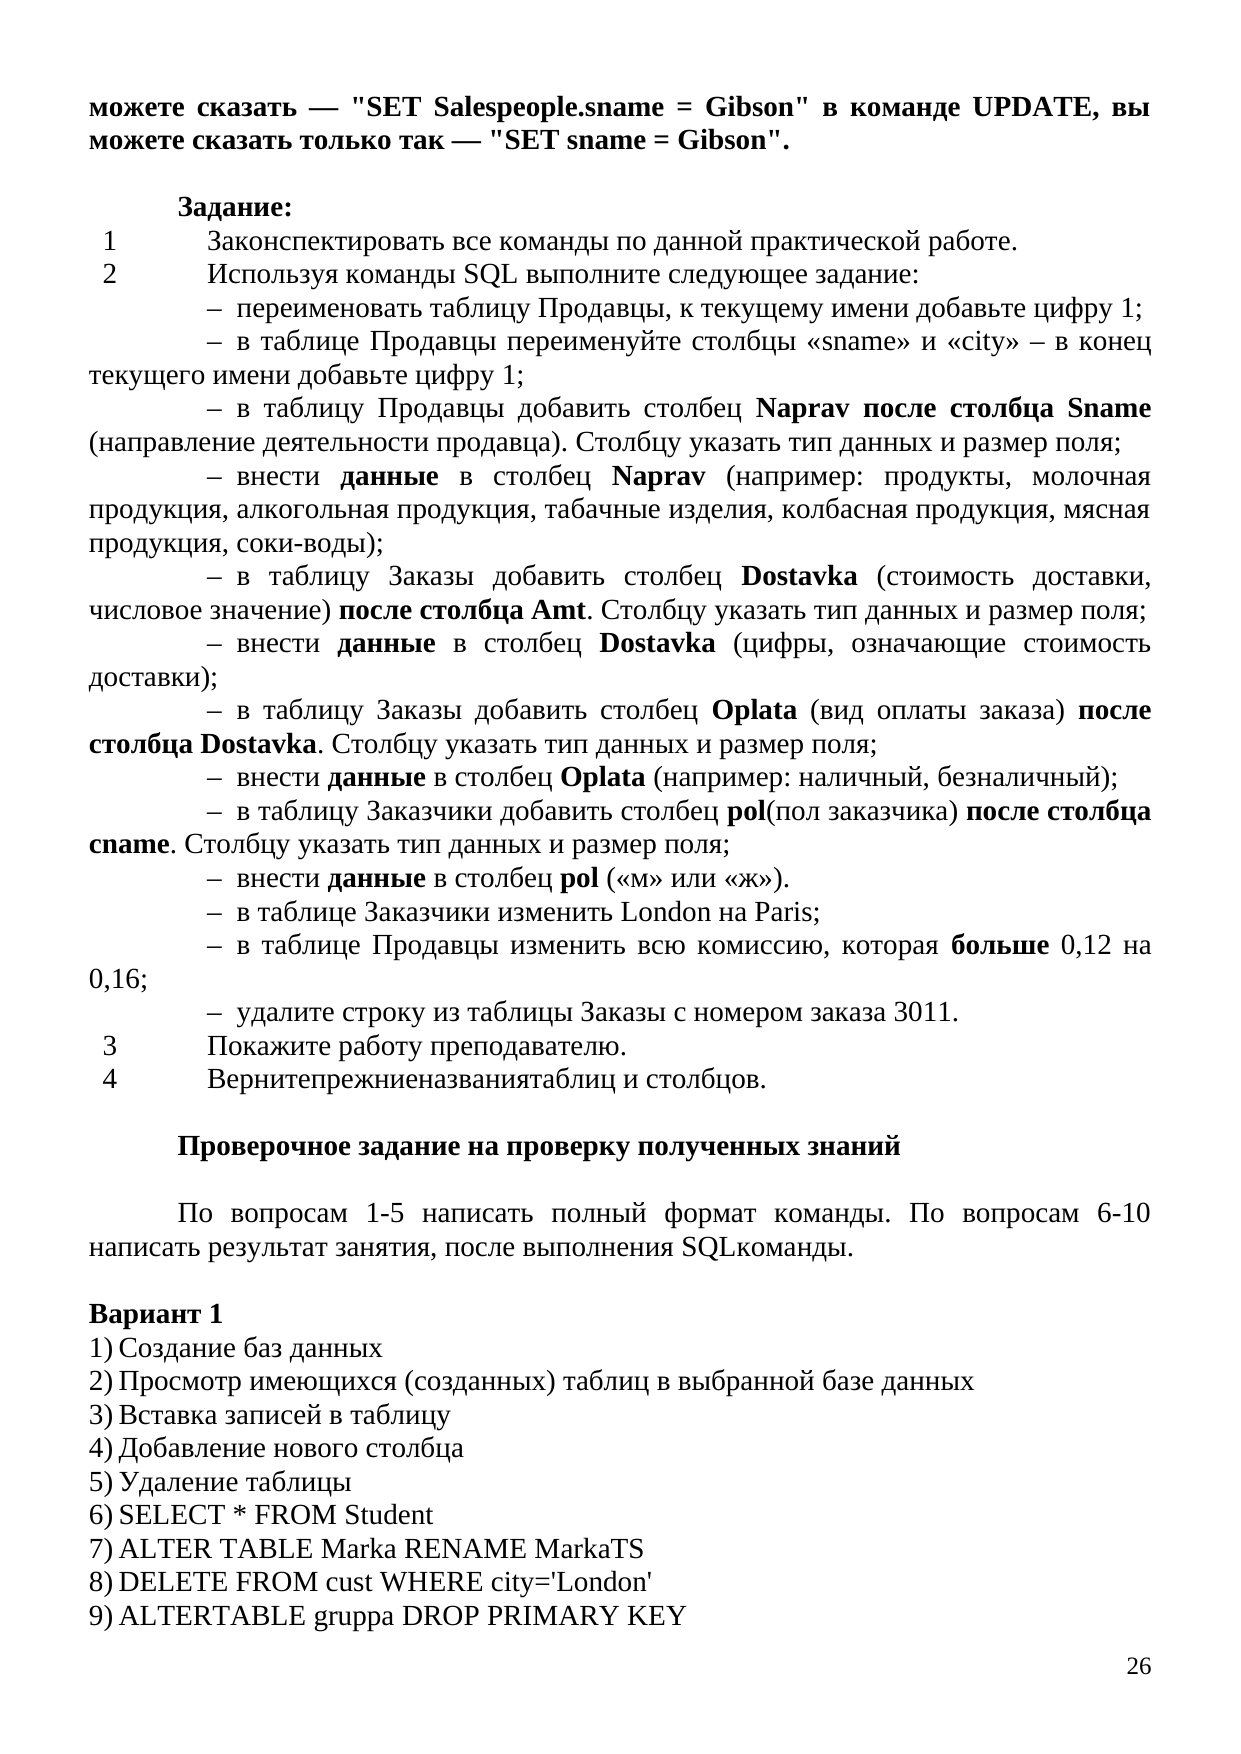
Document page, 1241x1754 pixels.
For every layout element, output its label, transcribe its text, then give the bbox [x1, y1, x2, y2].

list в таблицу Заказы добавить столбец Dostavka (стоимость доставки, числовое значение) после столбца Amt. Столбцу указать тип данных и размер поля; [89, 558, 1152, 625]
list внести данные в столбец pol («м» или «ж»). [89, 860, 1152, 894]
list Законспектировать все команды по данной практической работе. [89, 223, 1152, 256]
text По вопросам 1-5 написать полный формат команды. По вопросам 6-10 написать результат занятия, после выполнения SQLкоманды. [89, 1196, 1152, 1263]
text Задание: [89, 189, 1152, 223]
list SELECT * FROM Student [89, 1497, 1152, 1531]
list Покажите работу преподавателю. [89, 1028, 1152, 1061]
list Используя команды SQL выполните следующее задание: [89, 256, 1152, 290]
list в таблице Заказчики изменить London на Paris; [89, 894, 1152, 927]
list в таблице Продавцы изменить всю комиссию, которая больше 0,12 на 0,16; [89, 927, 1152, 994]
list Вернитепрежниеназваниятаблиц и столбцов. [89, 1061, 1152, 1095]
list переименовать таблицу Продавцы, к текущему имени добавьте цифру 1; [89, 290, 1152, 323]
list внести данные в столбец Oplata (например: наличный, безналичный); [89, 759, 1152, 793]
text Вариант 1 [89, 1296, 1152, 1330]
list в таблицу Продавцы добавить столбец Naprav после столбца Sname (направление деятельности продавца). Столбцу указать тип данных и размер поля; [89, 391, 1152, 458]
list в таблицу Заказы добавить столбец Oplata (вид оплаты заказа) после столбца Dostavka. Столбцу указать тип данных и размер поля; [89, 692, 1152, 759]
list Добавление нового столбца [89, 1430, 1152, 1464]
list ALTER TABLE Marka RENAME MarkaTS [89, 1531, 1152, 1564]
list в таблице Продавцы переименуйте столбцы «sname» и «city» – в конец текущего имени добавьте цифру 1; [89, 323, 1152, 391]
list удалите строку из таблицы Заказы с номером заказа 3011. [89, 994, 1152, 1028]
list внести данные в столбец Naprav (например: продукты, молочная продукция, алкогольная продукция, табачные изделия, колбасная продукция, мясная продукция, соки-воды); [89, 458, 1152, 558]
list ALTERTABLE gruppa DROP PRIMARY KEY [89, 1598, 1152, 1632]
list Создание баз данных [89, 1330, 1152, 1363]
text Проверочное задание на проверку полученных знаний [89, 1128, 1152, 1162]
list в таблицу Заказчики добавить столбец pol(пол заказчика) после столбца cname. Столбцу указать тип данных и размер поля; [89, 793, 1152, 860]
list Удаление таблицы [89, 1464, 1152, 1497]
list DELETE FROM cust WHERE city='London' [89, 1564, 1152, 1598]
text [89, 89, 1152, 156]
list внести данные в столбец Dostavka (цифры, означающие стоимость доставки); [89, 625, 1152, 692]
list Просмотр имеющихся (созданных) таблиц в выбранной базе данных [89, 1363, 1152, 1397]
list Вставка записей в таблицу [89, 1397, 1152, 1430]
